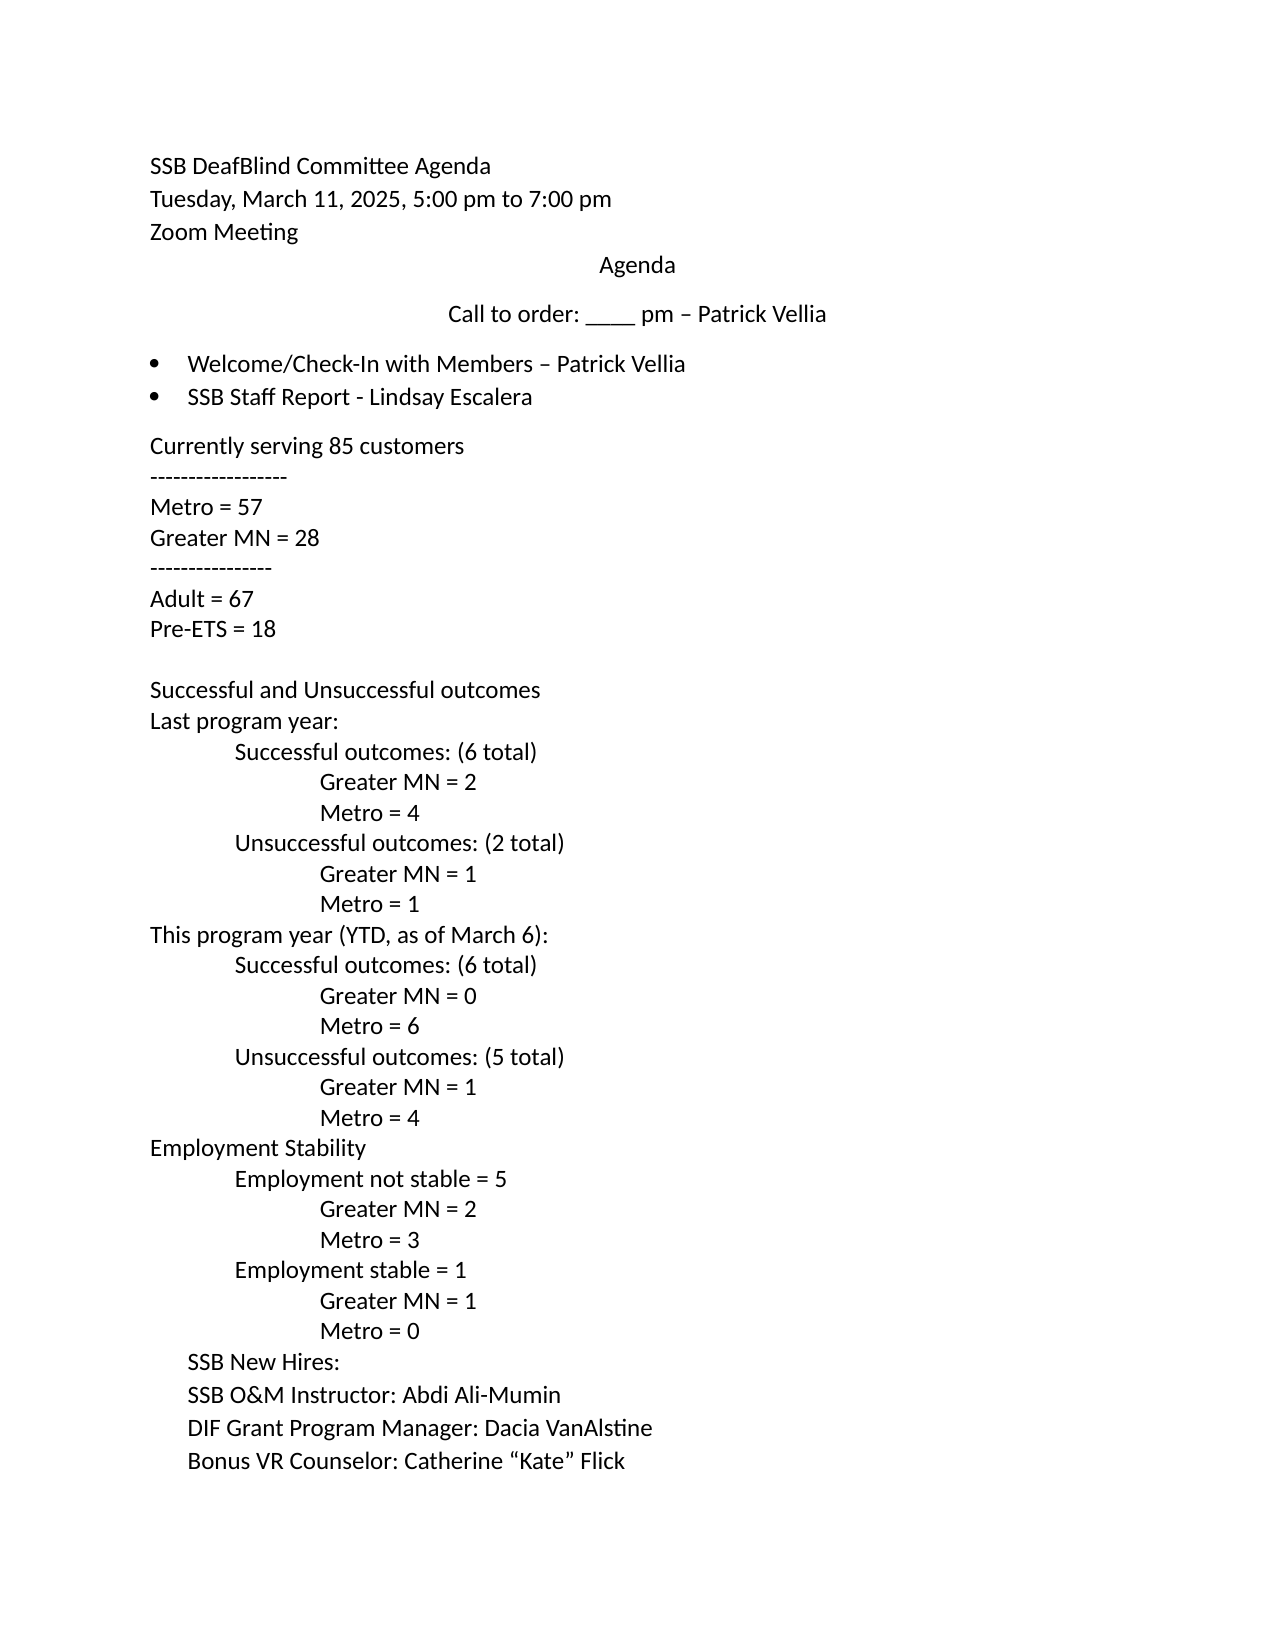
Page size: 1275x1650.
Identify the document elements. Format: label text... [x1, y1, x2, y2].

text Call to order: ____ pm – Patrick Vellia [150, 298, 1125, 329]
text Zoom Meeting [150, 216, 1125, 246]
text Employment not stable = 5 [150, 1163, 1125, 1193]
text SSB DeafBlind Committee Agenda [150, 150, 1125, 181]
text Greater MN = 2 [150, 766, 1125, 797]
text Metro = 6 [150, 1010, 1125, 1041]
text Metro = 4 [150, 797, 1125, 827]
text Metro = 1 [150, 888, 1125, 919]
text Employment Stability [150, 1132, 1125, 1163]
text Greater MN = 1 [150, 858, 1125, 888]
list SSB O&M Instructor: Abdi Ali-Mumin [187, 1379, 1125, 1409]
text Currently serving 85 customers [150, 430, 1125, 461]
text Greater MN = 2 [150, 1193, 1125, 1224]
text Greater MN = 1 [150, 1071, 1125, 1102]
text Last program year: [150, 705, 1125, 736]
text Successful outcomes: (6 total) [150, 949, 1125, 980]
text Adult = 67 [150, 583, 1125, 613]
list Bonus VR Counselor: Catherine “Kate” Flick [187, 1445, 1125, 1475]
list SSB Staff Report - Lindsay Escalera [150, 381, 1125, 411]
list Welcome/Check-In with Members – Patrick Vellia [150, 348, 1125, 378]
text ------------------ [150, 461, 1125, 491]
text This program year (YTD, as of March 6): [150, 919, 1125, 949]
text Metro = 57 [150, 491, 1125, 522]
text ---------------- [150, 552, 1125, 583]
text Metro = 4 [150, 1102, 1125, 1132]
text Metro = 0 [150, 1316, 1125, 1346]
text Greater MN = 28 [150, 522, 1125, 552]
text Successful and Unsuccessful outcomes [150, 674, 1125, 705]
text Metro = 3 [150, 1224, 1125, 1254]
text Pre-ETS = 18 [150, 613, 1125, 644]
text Greater MN = 1 [150, 1285, 1125, 1316]
list DIF Grant Program Manager: Dacia VanAlstine [187, 1412, 1125, 1442]
text Unsuccessful outcomes: (5 total) [150, 1041, 1125, 1071]
text Tuesday, March 11, 2025, 5:00 pm to 7:00 pm [150, 183, 1125, 213]
list SSB New Hires: [187, 1346, 1125, 1377]
text Agenda [150, 249, 1125, 279]
text Successful outcomes: (6 total) [150, 736, 1125, 766]
text Greater MN = 0 [150, 980, 1125, 1010]
text Employment stable = 1 [150, 1254, 1125, 1285]
text Unsuccessful outcomes: (2 total) [150, 827, 1125, 858]
